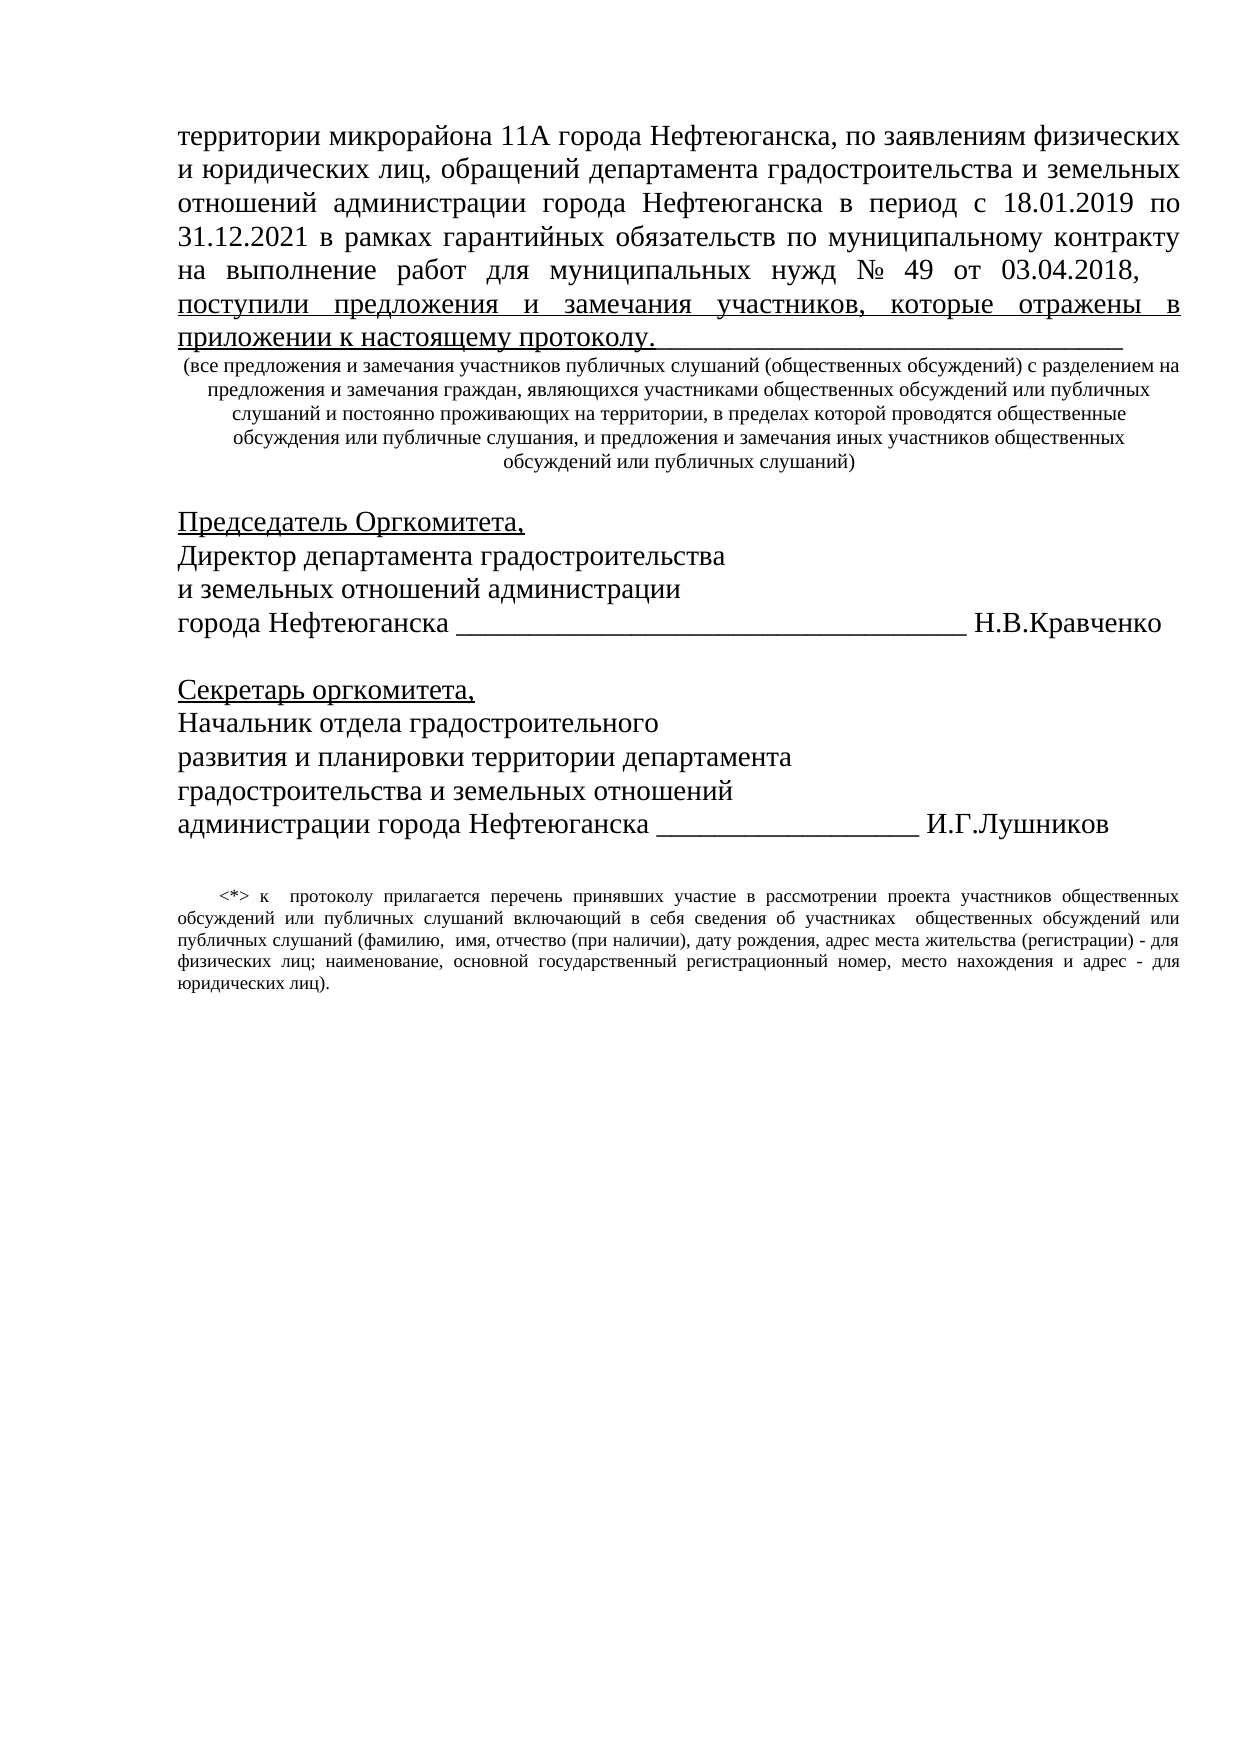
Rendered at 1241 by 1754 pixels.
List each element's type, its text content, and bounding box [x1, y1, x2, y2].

text Председатель Оргкомитета, [177, 504, 1181, 538]
text развития и планировки территории департамента [177, 739, 1181, 773]
text <*> к протоколу прилагается перечень принявших участие в рассмотрении проекта участников общественных обсуждений или публичных слушаний включающий в себя сведения об участниках общественных обсуждений или публичных слушаний (фамилию, имя, отчество (при наличии), дату рождения, адрес места жительства (регистрации) - для физических лиц; наименование, основной государственный регистрационный номер, место нахождения и адрес - для юридических лиц). [177, 885, 1181, 993]
text и земельных отношений администрации [177, 571, 1181, 605]
text Секретарь оргкомитета, [177, 672, 1181, 706]
text города Нефтеюганска ___________________________________ Н.В.Кравченко [177, 605, 1181, 638]
text администрации города Нефтеюганска __________________ И.Г.Лушников [177, 806, 1181, 840]
text Начальник отдела градостроительного [177, 706, 1181, 739]
text Директор департамента градостроительства [177, 538, 1181, 571]
text градостроительства и земельных отношений [177, 773, 1181, 806]
text (все предложения и замечания участников публичных слушаний (общественных обсуждений) с разделением на предложения и замечания граждан, являющихся участниками общественных обсуждений или публичных слушаний и постоянно проживающих на территории, в пределах которой проводятся общественные обсуждения или публичные слушания, и предложения и замечания иных участников общественных обсуждений или публичных слушаний) [177, 353, 1181, 473]
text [177, 118, 1181, 315]
